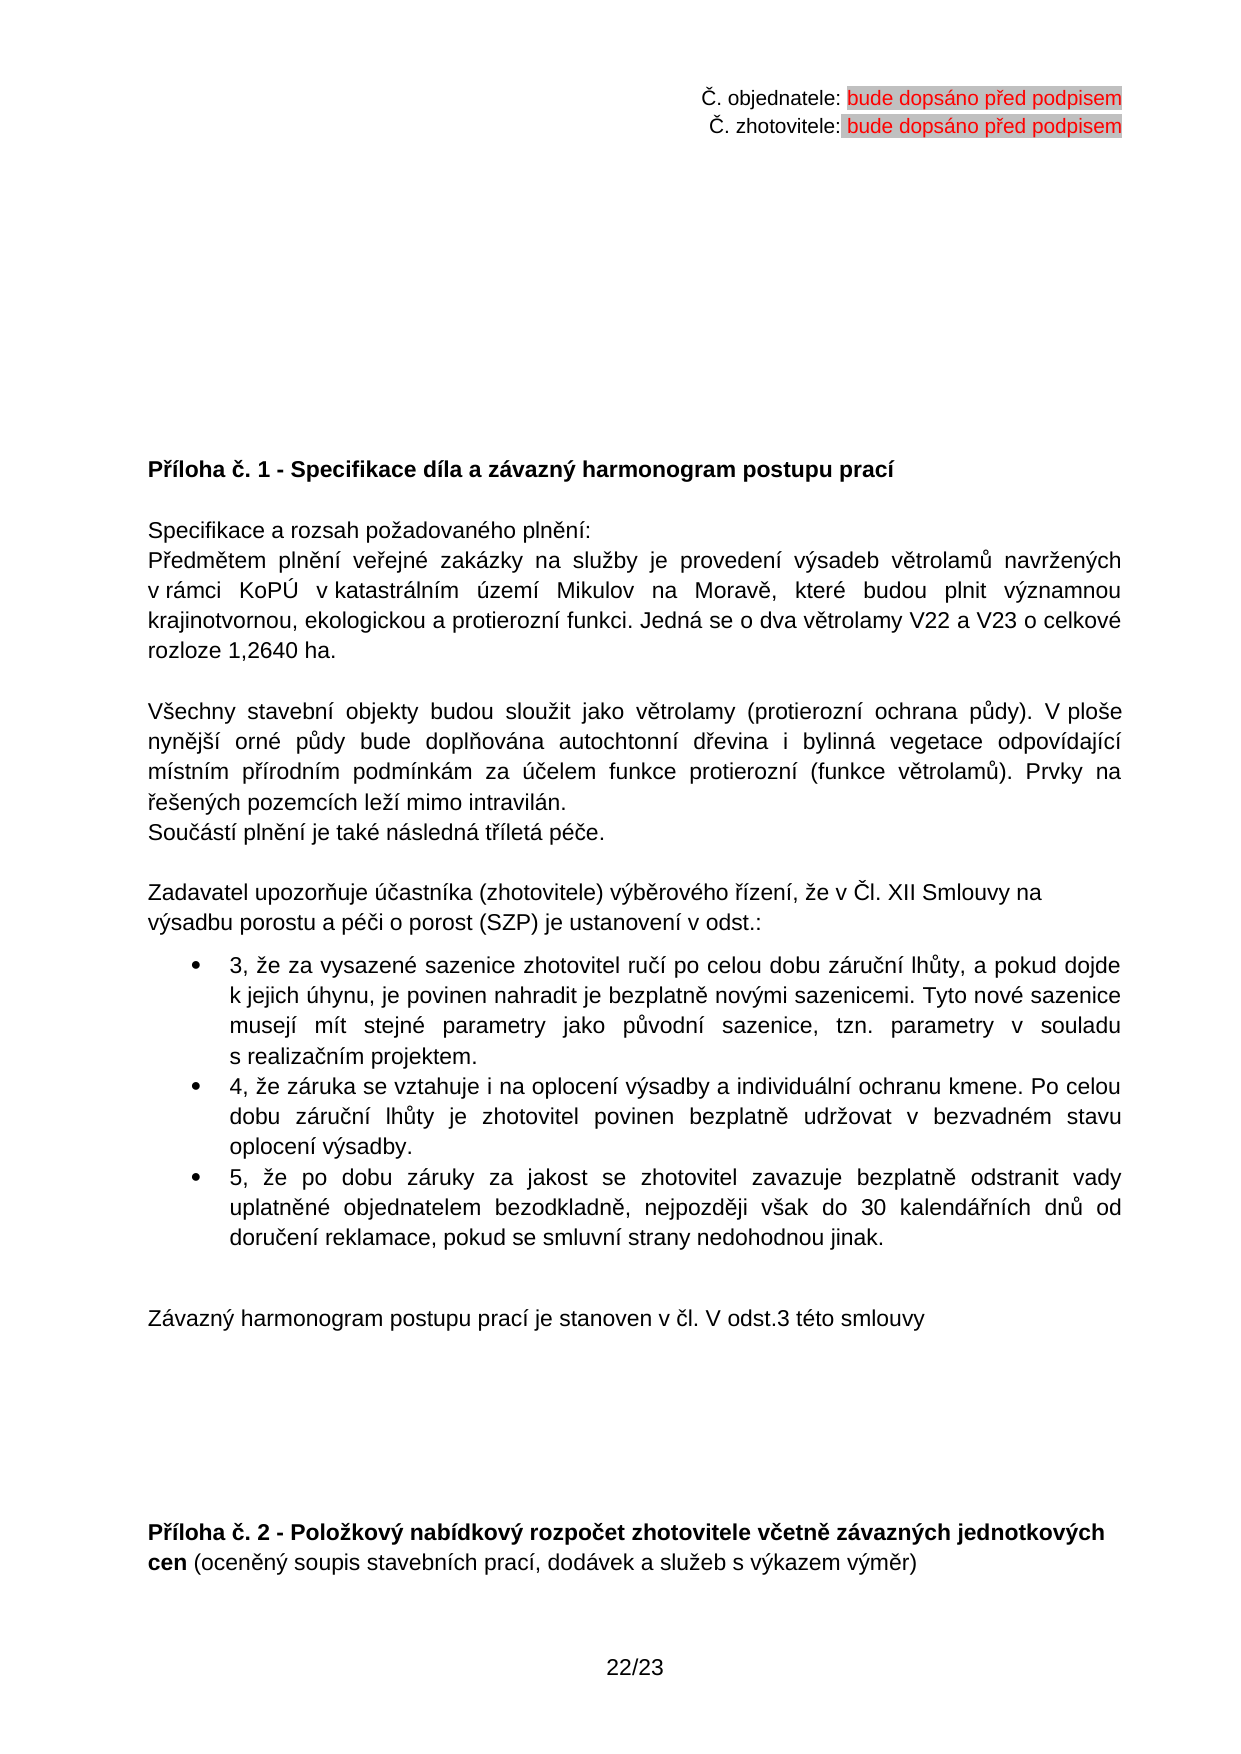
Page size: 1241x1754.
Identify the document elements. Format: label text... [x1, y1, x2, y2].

list 5, že po dobu záruky za jakost se zhotovitel zavazuje bezplatně odstranit vady uplatněné objednatelem bezodkladně, nejpozději však do 30 kalendářních dnů od doručení reklamace, pokud se smluvní strany nedohodnou jinak. [192, 1163, 1122, 1250]
text Závazný harmonogram postupu prací je stanoven v čl. V odst.3 této smlouvy [148, 1305, 1122, 1331]
text Součástí plnění je také následná tříletá péče. [148, 819, 1122, 845]
text Specifikace a rozsah požadovaného plnění: [148, 517, 1122, 543]
text Příloha č. 2 - Položkový nabídkový rozpočet zhotovitele včetně závazných jednotkových cen (oceněný soupis stavebních prací, dodávek a služeb s výkazem výměr) [148, 1519, 1122, 1575]
text Předmětem plnění veřejné zakázky na služby je provedení výsadeb větrolamů navržených v rámci KoPÚ v katastrálním území Mikulov na Moravě, které budou plnit významnou krajinotvornou, ekologickou a protierozní funkci. Jedná se o dva větrolamy V22 a V23 o celkové rozloze 1,2640 ha. [148, 547, 1122, 664]
text Všechny stavební objekty budou sloužit jako větrolamy (protierozní ochrana půdy). V ploše nynější orné půdy bude doplňována autochtonní dřevina i bylinná vegetace odpovídající místním přírodním podmínkám za účelem funkce protierozní (funkce větrolamů). Prvky na řešených pozemcích leží mimo intravilán. [148, 698, 1122, 815]
list 3, že za vysazené sazenice zhotovitel ručí po celou dobu záruční lhůty, a pokud dojde k jejich úhynu, je povinen nahradit je bezplatně novými sazenicemi. Tyto nové sazenice musejí mít stejné parametry jako původní sazenice, tzn. parametry v souladu s realizačním projektem. [192, 952, 1122, 1069]
list 4, že záruka se vztahuje i na oplocení výsadby a individuální ochranu kmene. Po celou dobu záruční lhůty je zhotovitel povinen bezplatně udržovat v bezvadném stavu oplocení výsadby. [192, 1073, 1122, 1159]
text Příloha č. 1 - Specifikace díla a závazný harmonogram postupu prací [148, 456, 1122, 482]
text Zadavatel upozorňuje účastníka (zhotovitele) výběrového řízení, že v Čl. XII Smlouvy na výsadbu porostu a péči o porost (SZP) je ustanovení v odst.: [148, 879, 1122, 936]
